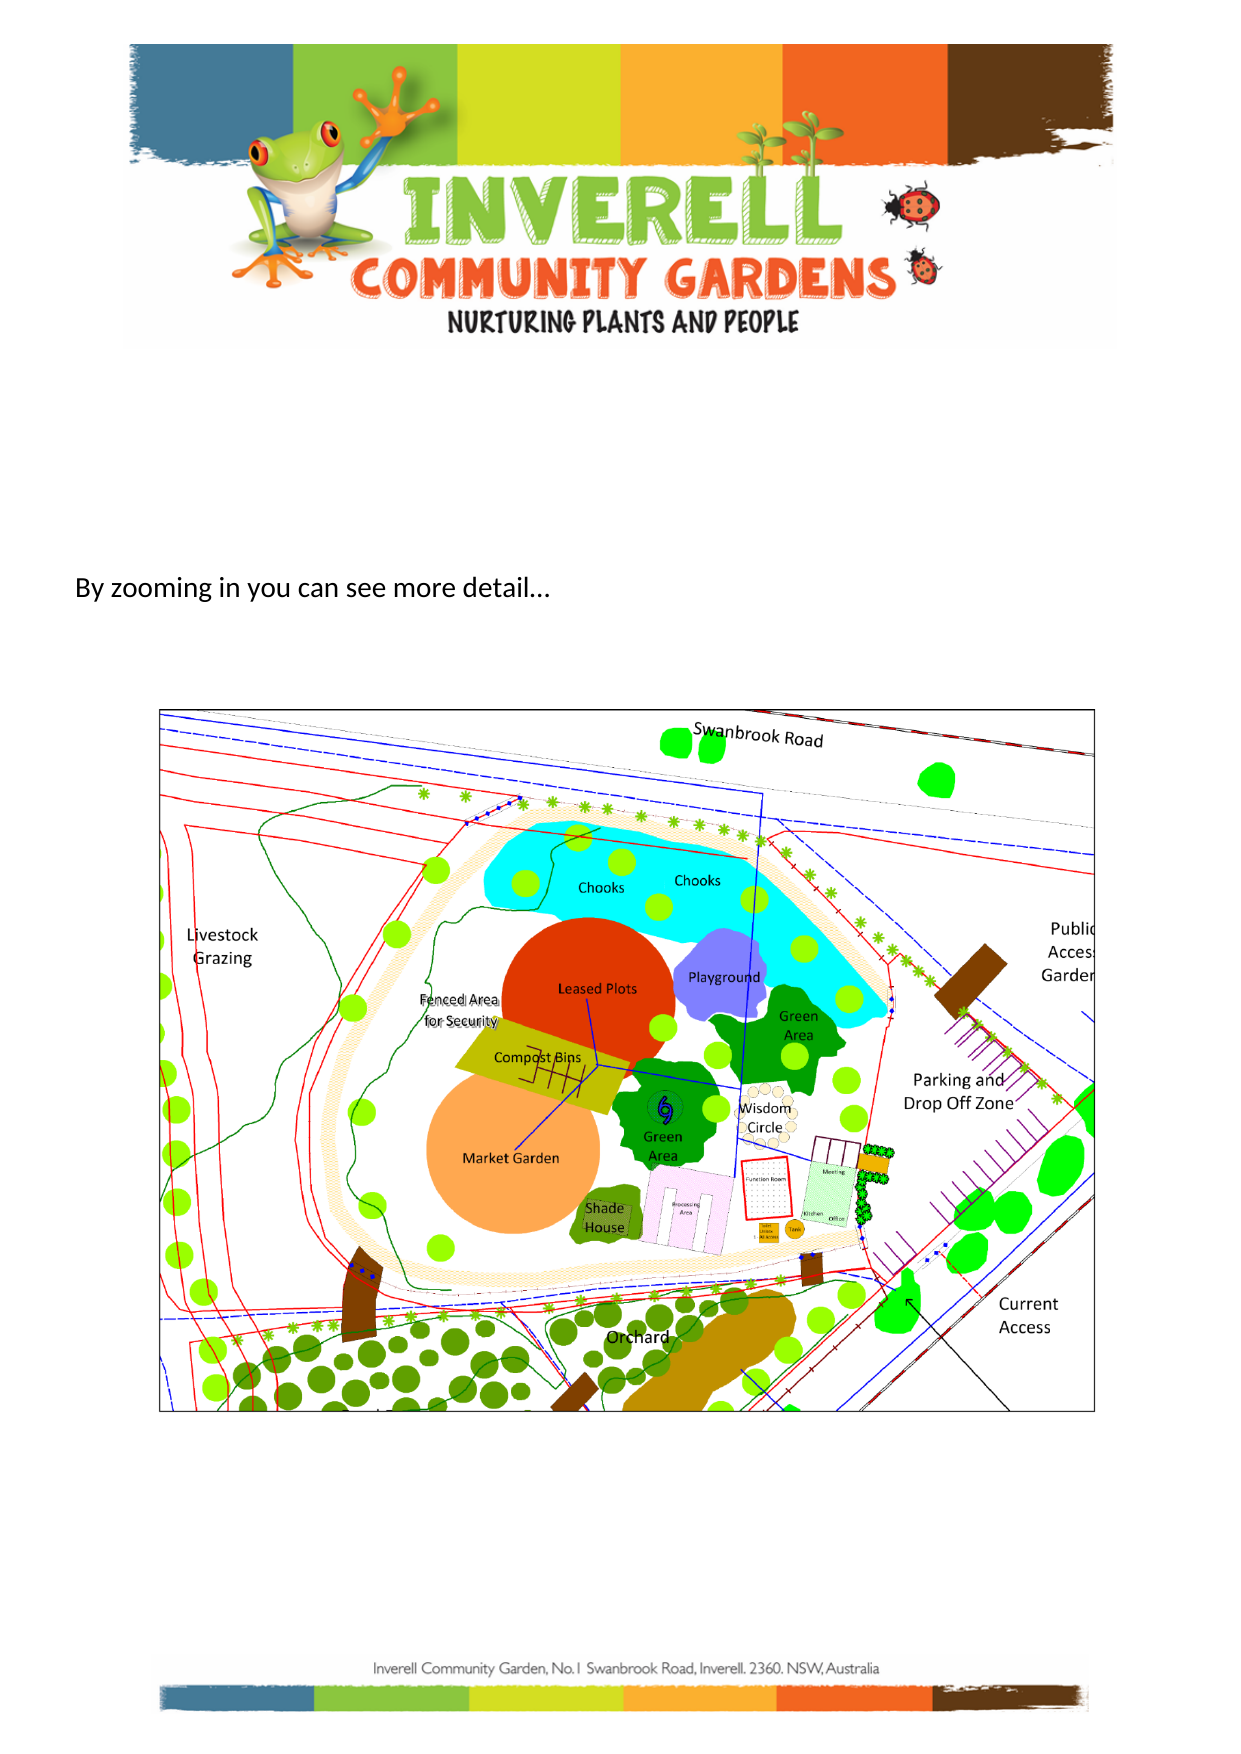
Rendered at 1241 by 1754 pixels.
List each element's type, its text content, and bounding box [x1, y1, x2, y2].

picture [75, 679, 1166, 1450]
picture [151, 1654, 1090, 1714]
text By zooming in you can see more detail… [75, 569, 1165, 604]
picture [123, 44, 1117, 349]
